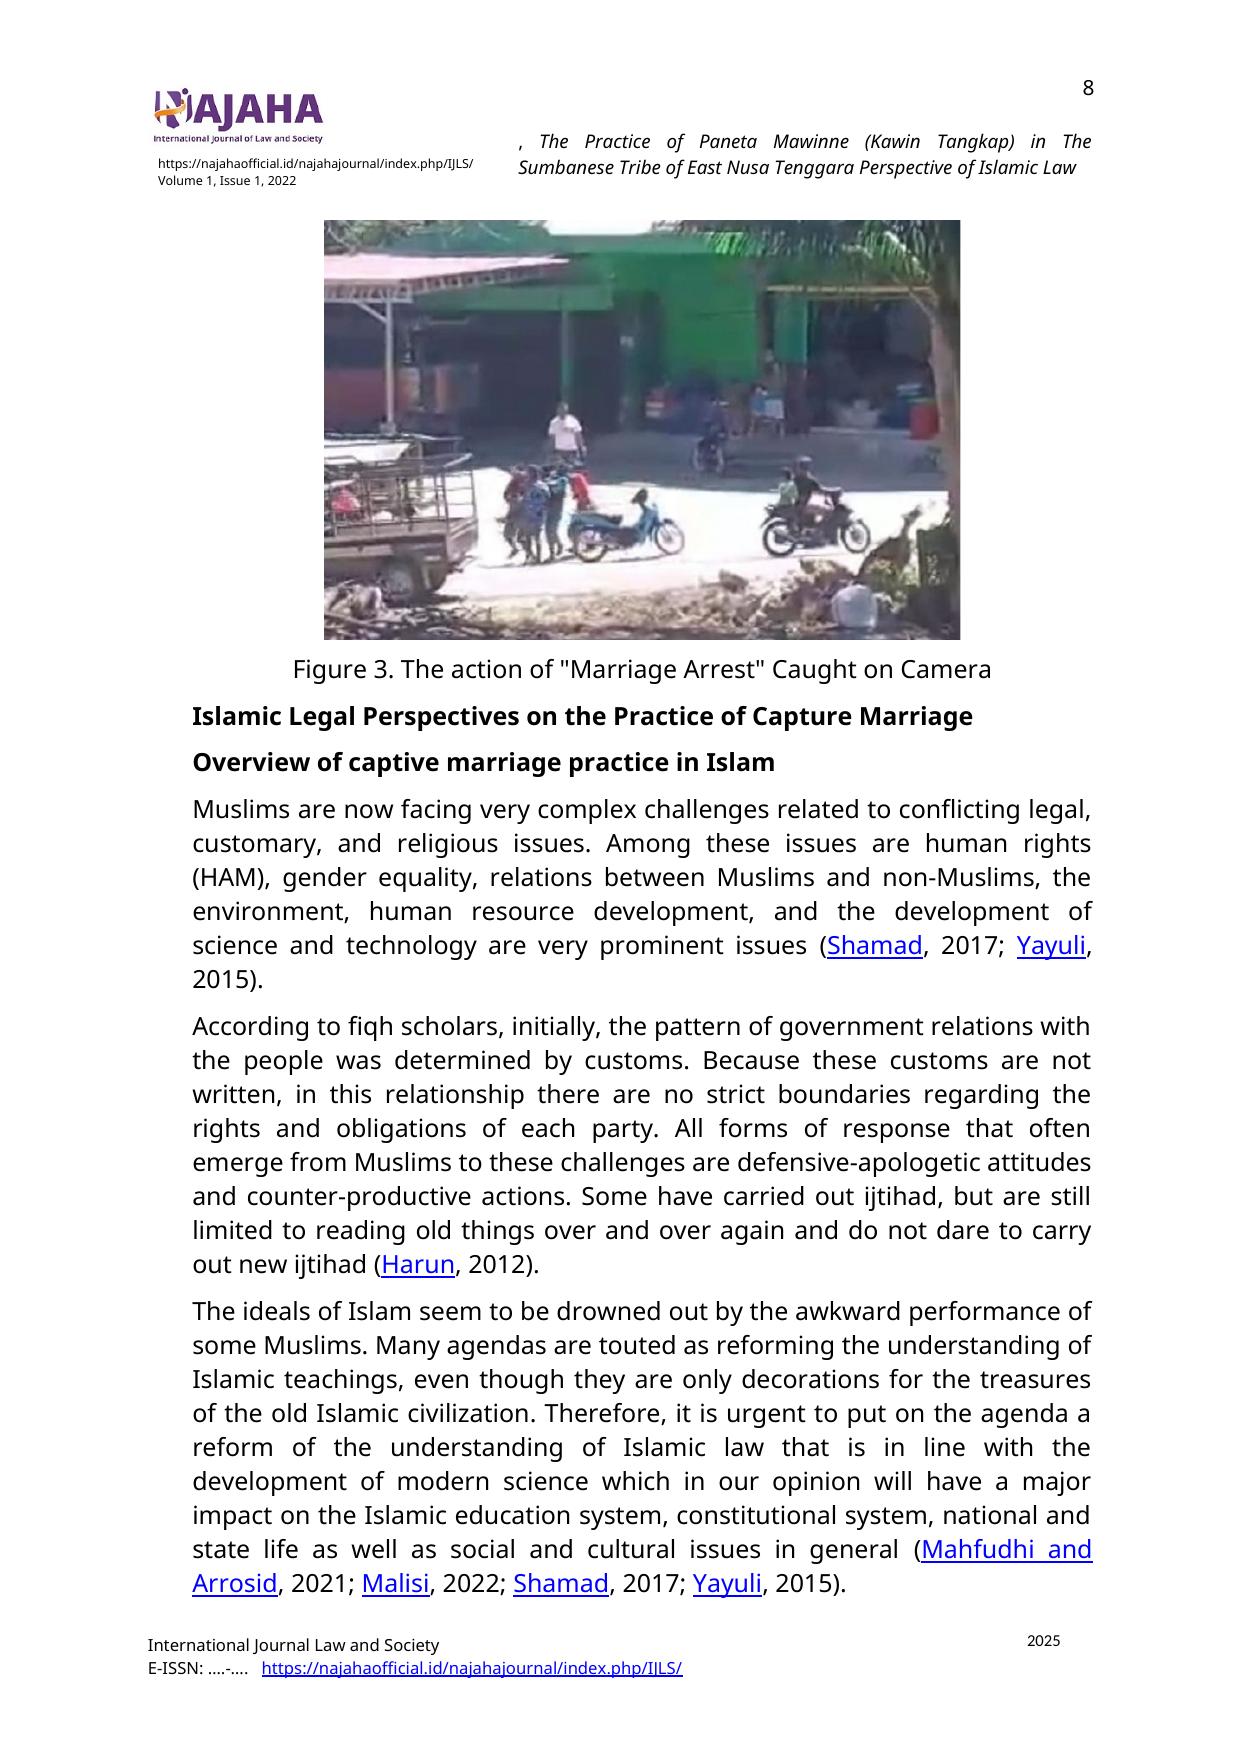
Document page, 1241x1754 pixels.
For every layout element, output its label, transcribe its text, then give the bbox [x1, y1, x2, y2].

text Figure 3. The action of "Marriage Arrest" Caught on Camera [192, 652, 1092, 686]
text Overview of captive marriage practice in Islam [192, 745, 1092, 779]
text The ideals of Islam seem to be drowned out by the awkward performance of some Muslims. Many agendas are touted as reforming the understanding of Islamic teachings, even though they are only decorations for the treasures of the old Islamic civilization. Therefore, it is urgent to put on the agenda a reform of the understanding of Islamic law that is in line with the development of modern science which in our opinion will have a major impact on the Islamic education system, constitutional system, national and state life as well as social and cultural issues in general (Mahfudhi and Arrosid, 2021; Malisi, 2022; Shamad, 2017; Yayuli, 2015). [192, 1293, 1092, 1600]
text According to fiqh scholars, initially, the pattern of government relations with the people was determined by customs. Because these customs are not written, in this relationship there are no strict boundaries regarding the rights and obligations of each party. All forms of response that often emerge from Muslims to these challenges are defensive-apologetic attitudes and counter-productive actions. Some have carried out ijtihad, but are still limited to reading old things over and over again and do not dare to carry out new ijtihad (Harun, 2012). [192, 1008, 1092, 1281]
text Muslims are now facing very complex challenges related to conflicting legal, customary, and religious issues. Among these issues are human rights (HAM), gender equality, relations between Muslims and non-Muslims, the environment, human resource development, and the development of science and technology are very prominent issues (Shamad, 2017; Yayuli, 2015). [192, 792, 1092, 996]
text Islamic Legal Perspectives on the Practice of Capture Marriage [192, 698, 1092, 733]
picture [147, 75, 328, 158]
picture [324, 220, 961, 640]
